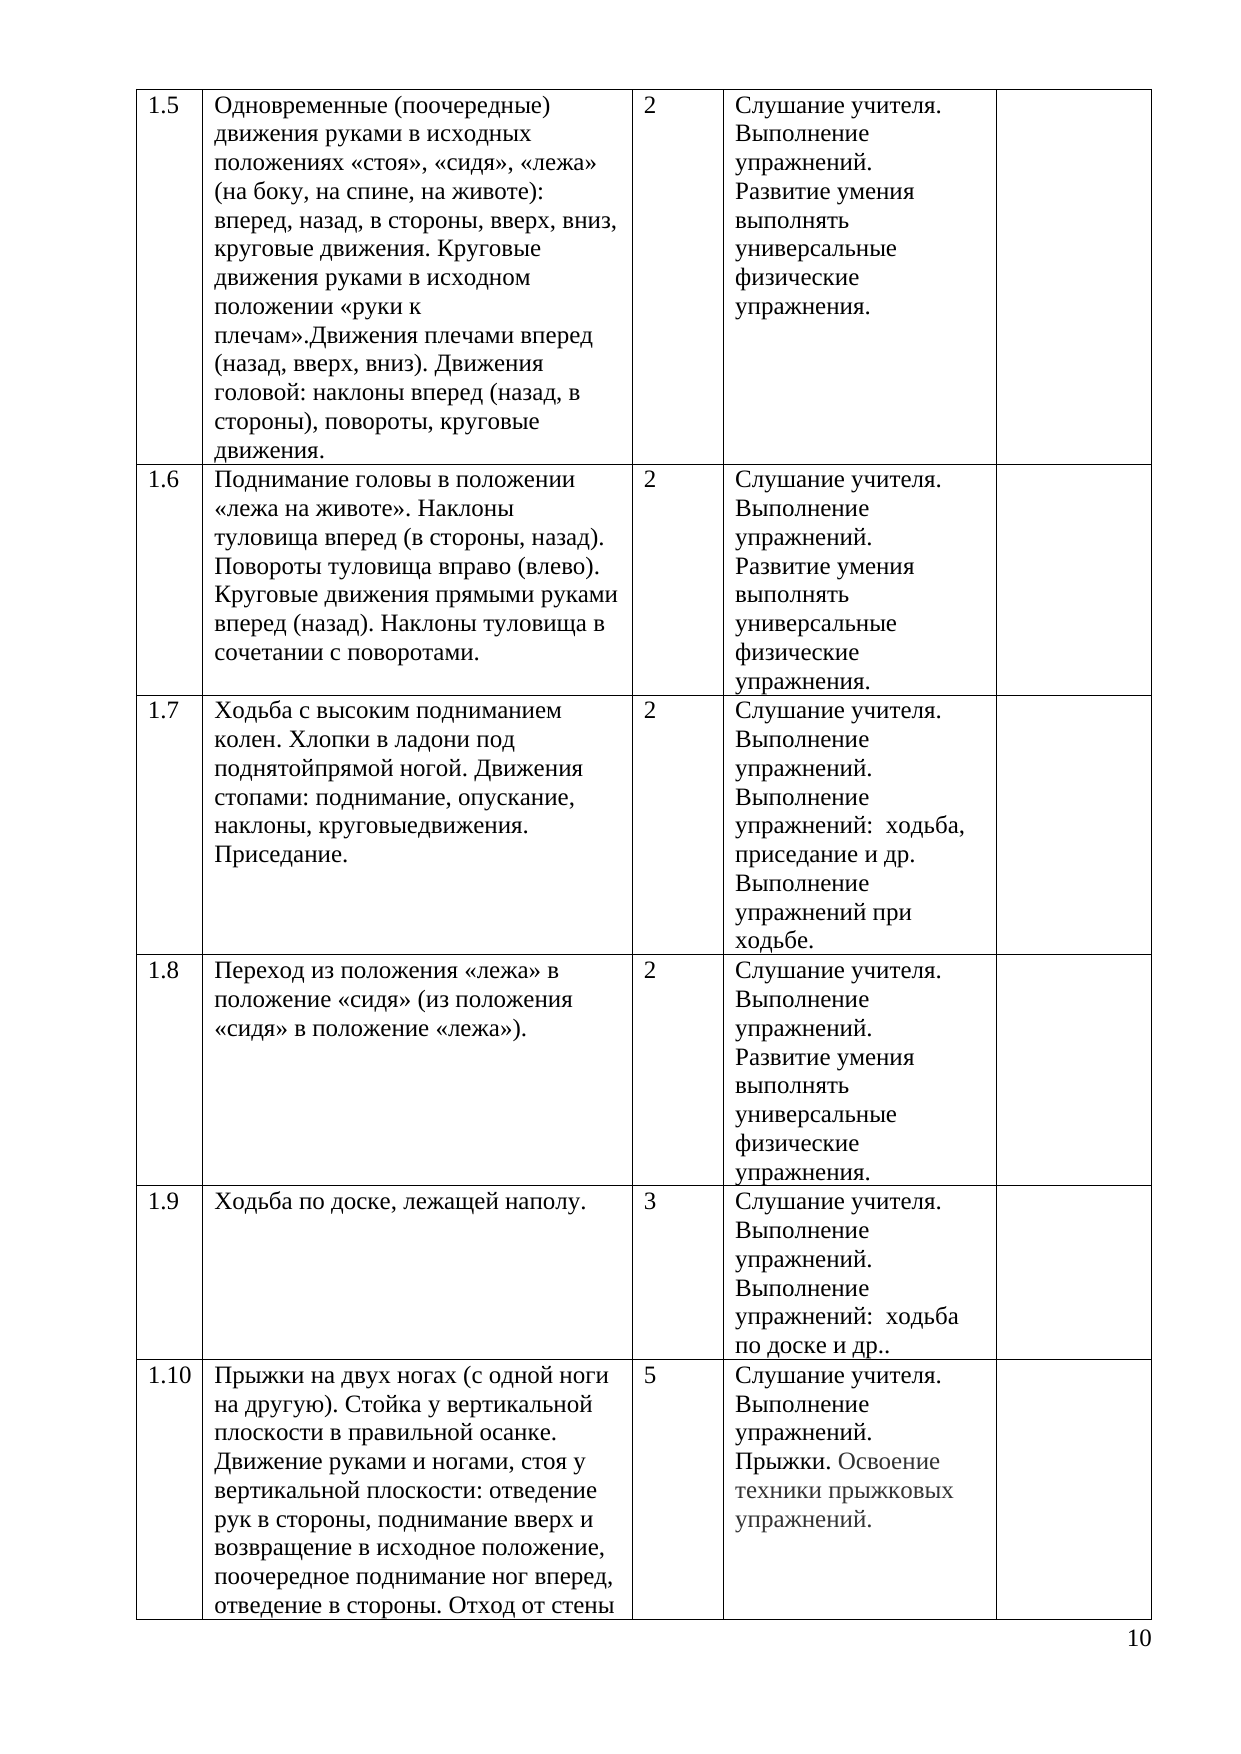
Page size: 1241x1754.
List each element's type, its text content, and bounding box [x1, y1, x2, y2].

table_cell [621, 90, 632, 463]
table_cell 2 [633, 696, 723, 954]
table_cell 1.8 [137, 955, 202, 1185]
table_cell [997, 1360, 1151, 1619]
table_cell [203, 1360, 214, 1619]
table_cell 2 [633, 955, 723, 1185]
table_cell 1.7 [137, 696, 202, 954]
table_cell [997, 696, 1151, 954]
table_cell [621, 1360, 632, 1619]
table_cell Слушание учителя. Выполнение упражнений. Развитие умения выполнять универсальные физические упражнения. [724, 955, 996, 1185]
table_cell Поднимание головы в положении «лежа на животе». Наклоны туловища вперед (в стороны, назад). Повороты туловища вправо (влево). Круговые движения прямыми руками вперед (назад). Наклоны туловища в сочетании с поворотами. [203, 465, 632, 694]
table_cell [997, 955, 1151, 1185]
table_cell 1.6 [137, 465, 202, 694]
table_cell [997, 465, 1151, 694]
table_cell 2 [633, 465, 723, 694]
table_cell Слушание учителя. Выполнение упражнений. Выполнение упражнений: ходьба по доске и др.. [724, 1186, 996, 1359]
table_cell 1.9 [137, 1186, 202, 1359]
table_cell Слушание учителя. Выполнение упражнений. Выполнение упражнений: ходьба, приседание и др. Выполнение упражнений при ходьбе. [724, 696, 996, 954]
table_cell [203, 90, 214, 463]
table_cell Переход из положения «лежа» в положение «сидя» (из положения «сидя» в положение «лежа»). [203, 955, 632, 1185]
table_cell 5 [633, 1360, 723, 1619]
table_cell Слушание учителя. Выполнение упражнений. Развитие умения выполнять универсальные физические упражнения. [724, 90, 996, 463]
table_cell Слушание учителя. Выполнение упражнений. Развитие умения выполнять универсальные физические упражнения. [724, 465, 996, 694]
table_cell Ходьба с высоким подниманием колен. Хлопки в ладони под поднятойпрямой ногой. Движения стопами: поднимание, опускание, наклоны, круговыедвижения. Приседание. [203, 696, 632, 954]
table_cell [997, 90, 1151, 463]
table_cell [724, 1360, 996, 1619]
table_cell [997, 1186, 1151, 1359]
table_cell 2 [633, 90, 723, 463]
table_cell Ходьба по доске, лежащей наполу. [203, 1186, 632, 1359]
table_cell 1.10 [137, 1360, 202, 1619]
table_cell 1.5 [137, 90, 202, 463]
table_cell 3 [633, 1186, 723, 1359]
